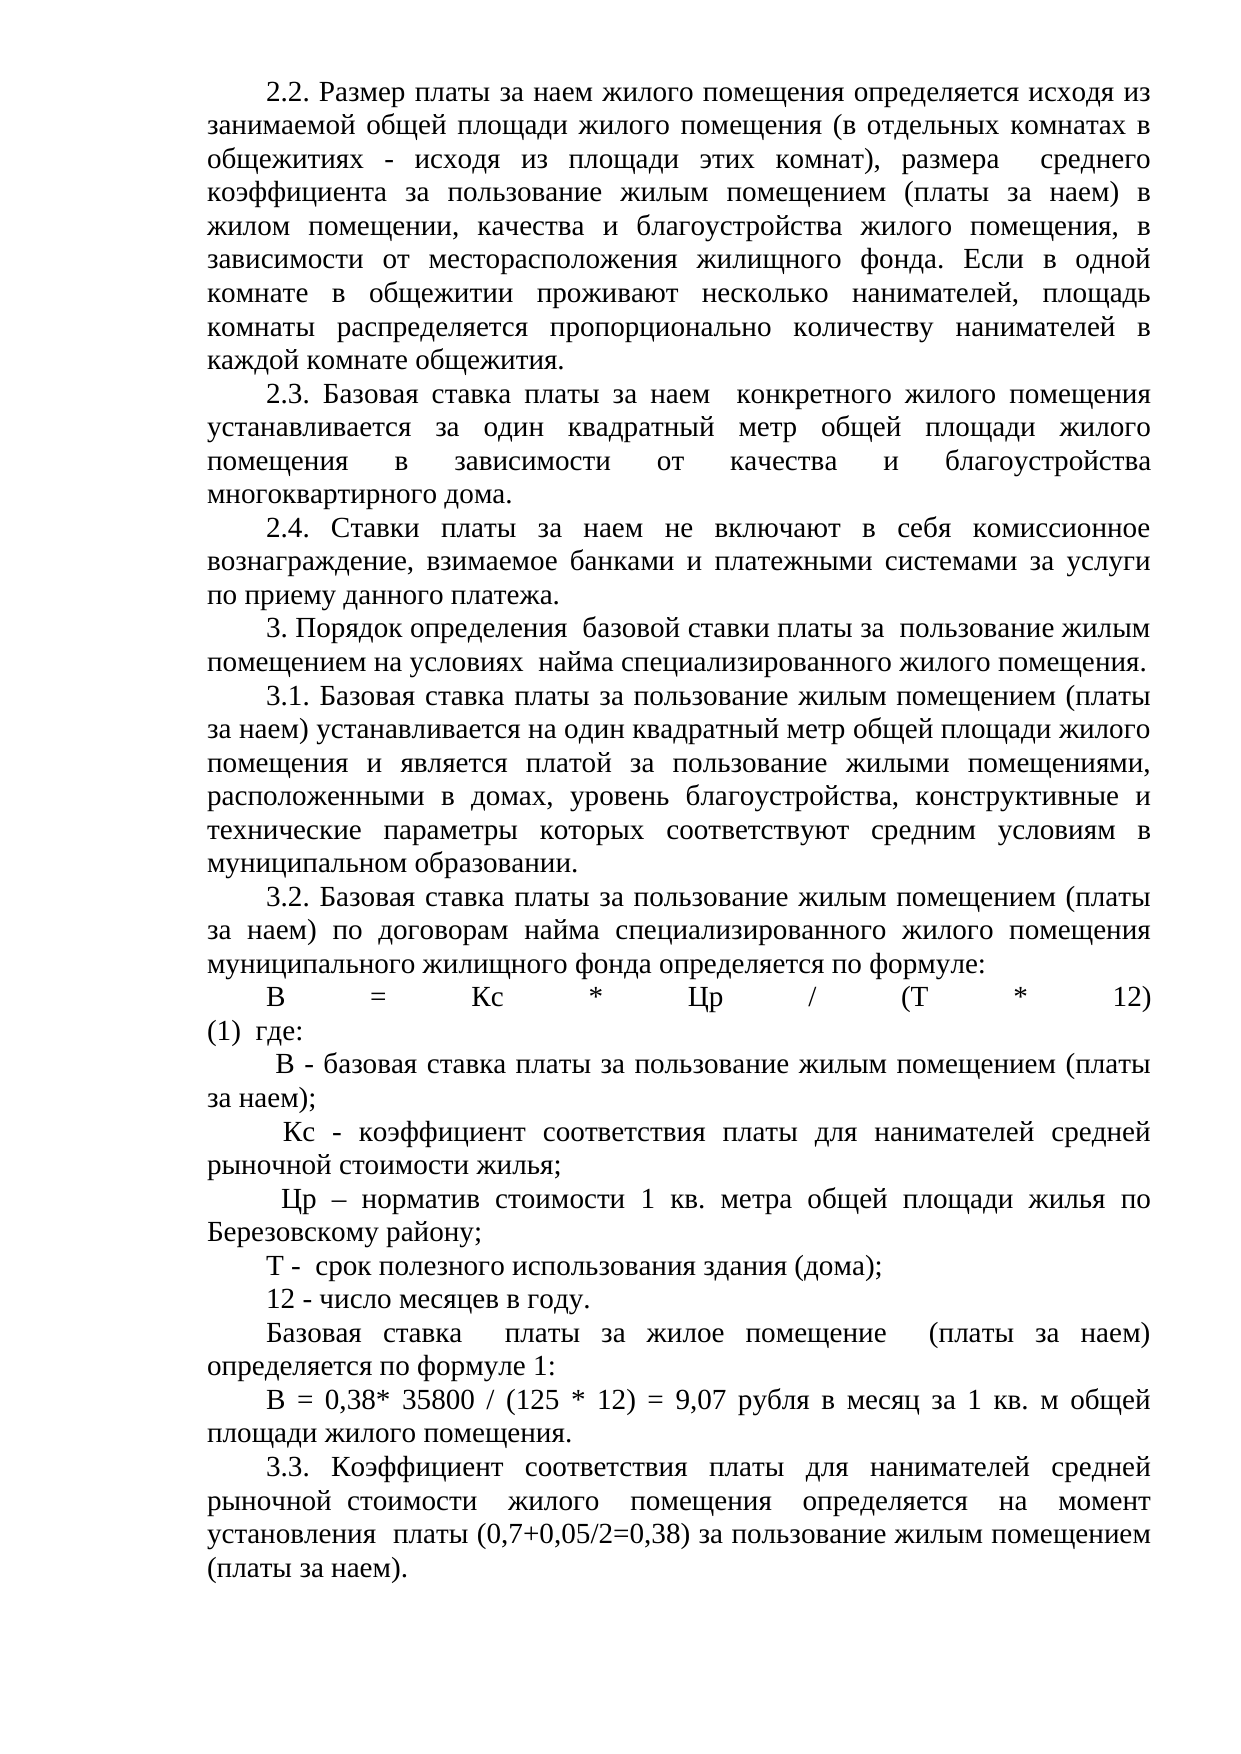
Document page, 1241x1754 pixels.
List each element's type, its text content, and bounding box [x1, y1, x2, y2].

text 3.1. Базовая ставка платы за пользование жилым помещением (платы за наем) устанавливается на один квадратный метр общей площади жилого помещения и является платой за пользование жилыми помещениями, расположенными в домах, уровень благоустройства, конструктивные и технические параметры которых соответствуют средним условиям в муниципальном образовании. [207, 678, 1152, 879]
text В = Кс * Цр / (Т * 12) (1) где: [207, 979, 1152, 1047]
text Т - срок полезного использования здания (дома); [207, 1248, 1152, 1281]
text Цр – норматив стоимости 1 кв. метра общей площади жилья по Березовскому району; [207, 1181, 1152, 1248]
text 3. Порядок определения базовой ставки платы за пользование жилым помещением на условиях найма специализированного жилого помещения. [207, 611, 1152, 678]
text Кс - коэффициент соответствия платы для нанимателей средней рыночной стоимости жилья; [207, 1114, 1152, 1181]
text 3.3. Коэффициент соответствия платы для нанимателей средней рыночной стоимости жилого помещения определяется на момент установления платы (0,7+0,05/2=0,38) за пользование жилым помещением (платы за наем). [207, 1449, 1152, 1583]
text 2.4. Ставки платы за наем не включают в себя комиссионное вознаграждение, взимаемое банками и платежными системами за услуги по приему данного платежа. [207, 510, 1152, 611]
text В - базовая ставка платы за пользование жилым помещением (платы за наем); [207, 1047, 1152, 1114]
text 3.2. Базовая ставка платы за пользование жилым помещением (платы за наем) по договорам найма специализированного жилого помещения муниципального жилищного фонда определяется по формуле: [207, 879, 1152, 979]
text 2.3. Базовая ставка платы за наем конкретного жилого помещения устанавливается за один квадратный метр общей площади жилого помещения в зависимости от качества и благоустройства многоквартирного дома. [207, 376, 1152, 510]
text 12 - число месяцев в году. [207, 1281, 1152, 1315]
text Базовая ставка платы за жилое помещение (платы за наем) определяется по формуле 1: [207, 1315, 1152, 1382]
text В = 0,38* 35800 / (125 * 12) = 9,07 рубля в месяц за 1 кв. м общей площади жилого помещения. [207, 1382, 1152, 1449]
text 2.2. Размер платы за наем жилого помещения определяется исходя из занимаемой общей площади жилого помещения (в отдельных комнатах в общежитиях - исходя из площади этих комнат), размера среднего коэффициента за пользование жилым помещением (платы за наем) в жилом помещении, качества и благоустройства жилого помещения, в зависимости от месторасположения жилищного фонда. Если в одной комнате в общежитии проживают несколько нанимателей, площадь комнаты распределяется пропорционально количеству нанимателей в каждой комнате общежития. [207, 74, 1152, 376]
